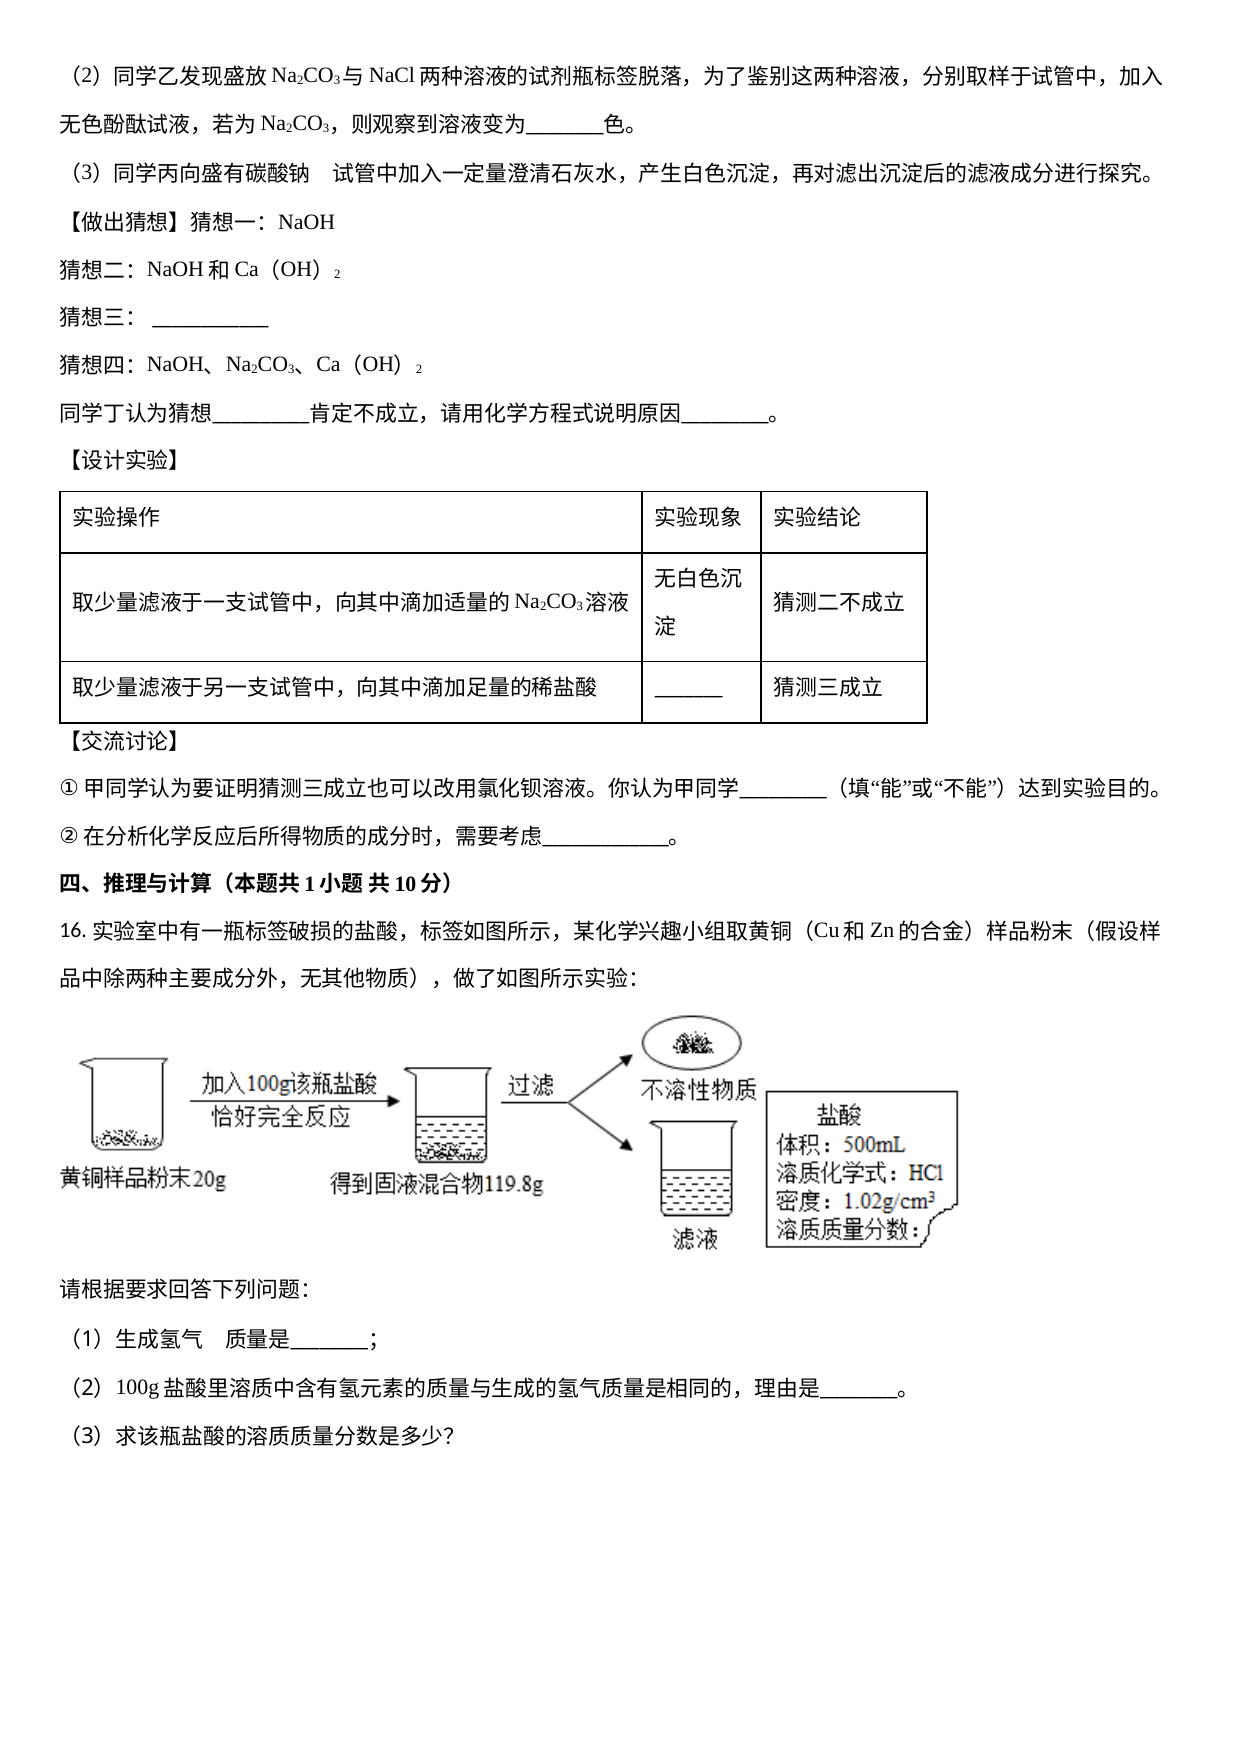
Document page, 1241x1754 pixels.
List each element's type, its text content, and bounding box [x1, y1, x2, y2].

text （2）100g盐酸里溶质中含有氢元素的质量与生成的氢气质量是相同的，理由是________。 [59, 1371, 1181, 1403]
text 猜想三： ____________ [59, 300, 1181, 332]
text （1）生成氢气质量是________； [59, 1320, 1181, 1355]
table_cell 猜测三成立 [762, 662, 926, 722]
table_header 实验现象 [643, 492, 760, 552]
text 请根据要求回答下列问题： [59, 1272, 1181, 1304]
table_cell _______ [643, 662, 760, 722]
text 16. 实验室中有一瓶标签破损的盐酸，标签如图所示，某化学兴趣小组取黄铜（Cu和Zn的合金）样品粉末（假设样品中除两种主要成分外，无其他物质），做了如图所示实验： [59, 914, 1181, 993]
table_cell 取少量滤液于另一支试管中，向其中滴加足量的稀盐酸 [61, 662, 641, 722]
text （3）求该瓶盐酸的溶质质量分数是多少？ [59, 1419, 1181, 1451]
text 同学丁认为猜想__________肯定不成立，请用化学方程式说明原因_________。 [59, 396, 1181, 427]
text 猜想四：NaOH、Na2CO3、Ca（OH）2 [59, 348, 1181, 380]
table_header 实验结论 [762, 492, 926, 552]
text 【交流讨论】 [59, 724, 1181, 755]
text 四、推理与计算（本题共1小题 共10分） [59, 866, 1181, 898]
text （2）同学乙发现盛放Na2CO3与NaCl两种溶液的试剂瓶标签脱落，为了鉴别这两种溶液，分别取样于试管中，加入无色酚酞试液，若为Na2CO3，则观察到溶液变为________色。 [59, 59, 1181, 138]
table_header 实验操作 [61, 492, 641, 552]
text 【设计实验】 [59, 443, 1181, 475]
text 猜想二：NaOH和Ca（OH）2 [59, 253, 1181, 284]
text （3）同学丙向盛有碳酸钠试管中加入一定量澄清石灰水，产生白色沉淀，再对滤出沉淀后的滤液成分进行探究。 [59, 154, 1181, 189]
table_cell 猜测二不成立 [762, 554, 926, 661]
picture [59, 1008, 974, 1259]
table_cell 取少量滤液于一支试管中，向其中滴加适量的Na2CO3溶液 [61, 554, 641, 661]
table_cell 无白色沉淀 [643, 554, 760, 661]
text 【做出猜想】猜想一：NaOH [59, 205, 1181, 237]
text ②在分析化学反应后所得物质的成分时，需要考虑_____________。 [59, 819, 1181, 851]
text ①甲同学认为要证明猜测三成立也可以改用氯化钡溶液。你认为甲同学_________（填“能”或“不能”）达到实验目的。 [59, 771, 1181, 803]
